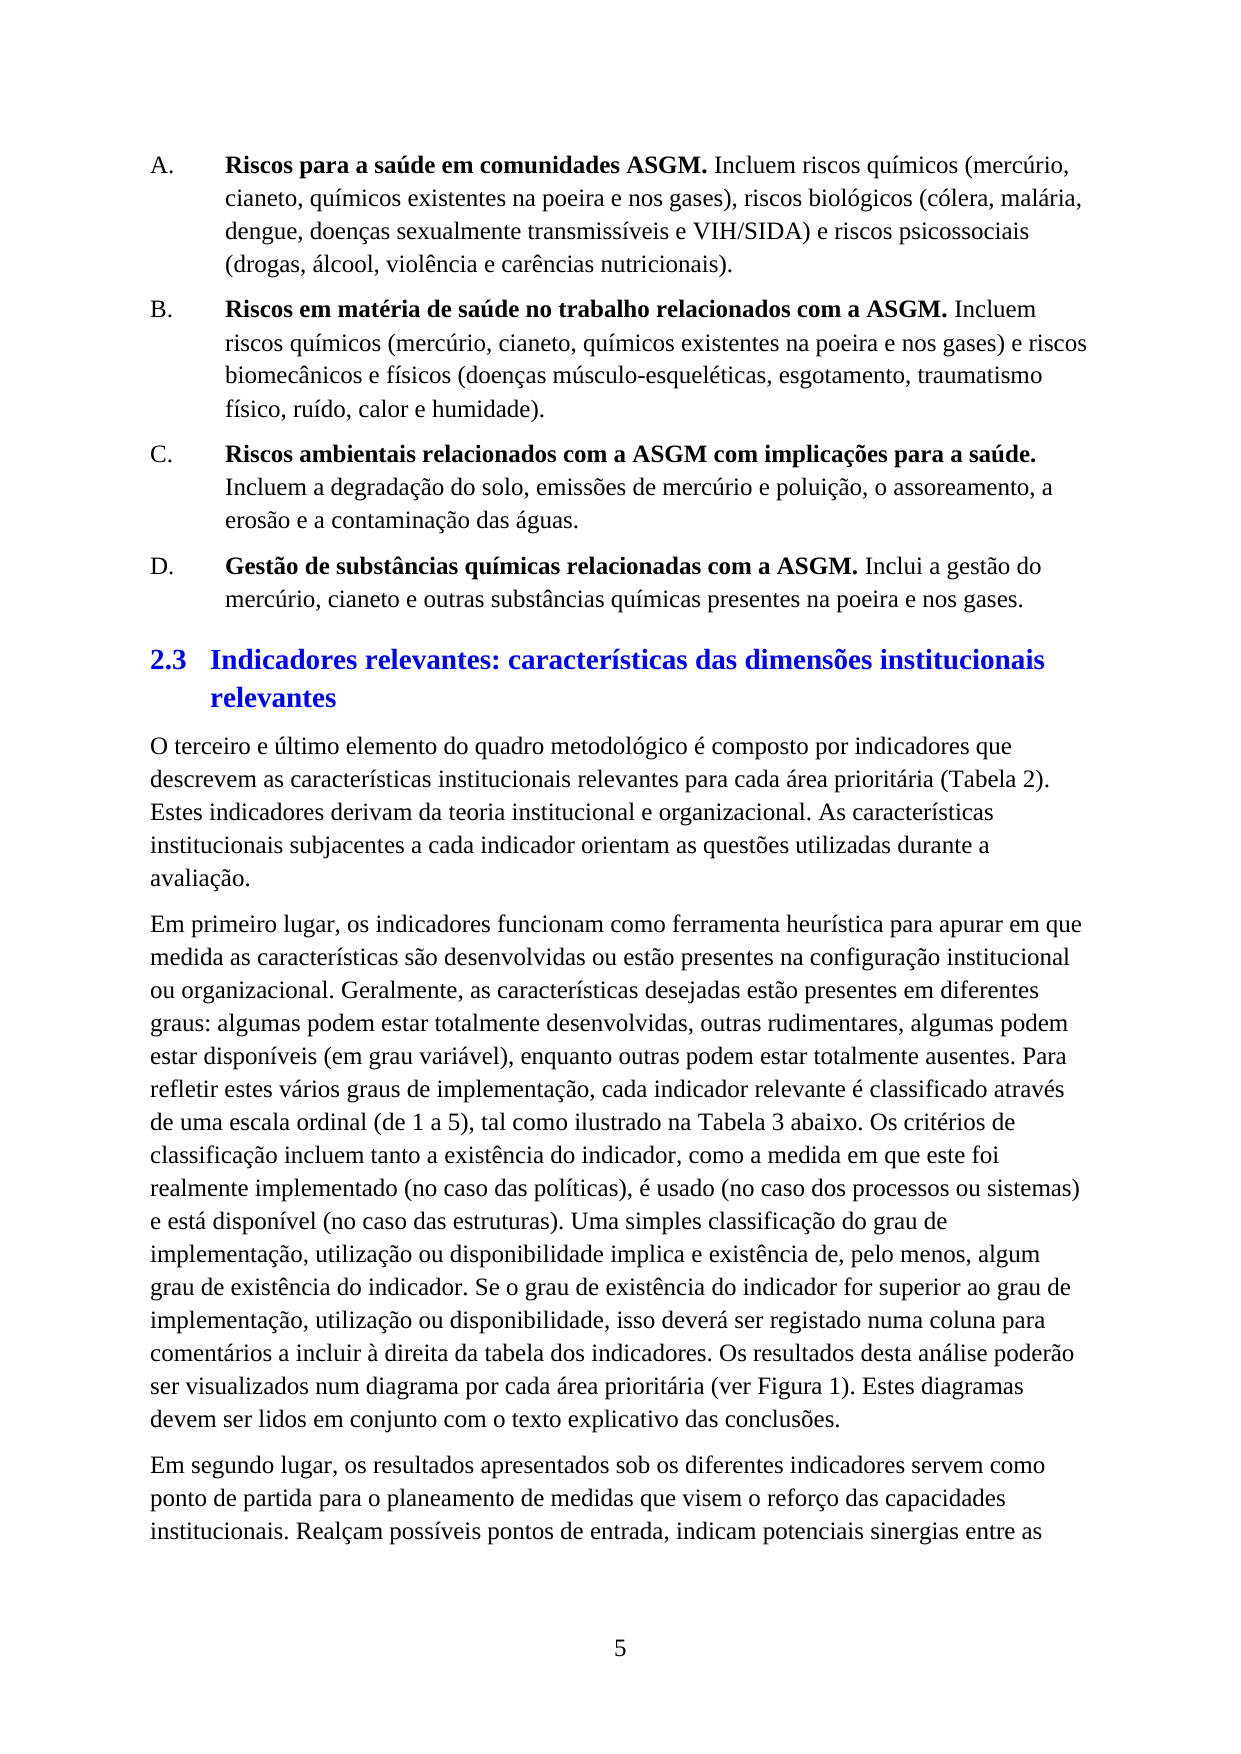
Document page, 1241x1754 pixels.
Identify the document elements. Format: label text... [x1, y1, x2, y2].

list Gestão de substâncias químicas relacionadas com a ASGM. Inclui a gestão do mercúrio, cianeto e outras substâncias químicas presentes na poeira e nos gases. [150, 551, 1090, 612]
text O terceiro e último elemento do quadro metodológico é composto por indicadores que descrevem as características institucionais relevantes para cada área prioritária (Tabela 2). Estes indicadores derivam da teoria institucional e organizacional. As características institucionais subjacentes a cada indicador orientam as questões utilizadas durante a avaliação. [150, 731, 1090, 892]
list Riscos para a saúde em comunidades ASGM. Incluem riscos químicos (mercúrio, cianeto, químicos existentes na poeira e nos gases), riscos biológicos (cólera, malária, dengue, doenças sexualmente transmissíveis e VIH/SIDA) e riscos psicossociais (drogas, álcool, violência e carências nutricionais). [150, 150, 1090, 278]
list Riscos ambientais relacionados com a ASGM com implicações para a saúde. Incluem a degradação do solo, emissões de mercúrio e poluição, o assoreamento, a erosão e a contaminação das águas. [150, 439, 1090, 534]
text Em primeiro lugar, os indicadores funcionam como ferramenta heurística para apurar em que medida as características são desenvolvidas ou estão presentes na configuração institucional ou organizacional. Geralmente, as características desejadas estão presentes em diferentes graus: algumas podem estar totalmente desenvolvidas, outras rudimentares, algumas podem estar disponíveis (em grau variável), enquanto outras podem estar totalmente ausentes. Para refletir estes vários graus de implementação, cada indicador relevante é classificado através de uma escala ordinal (de 1 a 5), tal como ilustrado na Tabela 3 abaixo. Os critérios de classificação incluem tanto a existência do indicador, como a medida em que este foi realmente implementado (no caso das políticas), é usado (no caso dos processos ou sistemas) e está disponível (no caso das estruturas). Uma simples classificação do grau de implementação, utilização ou disponibilidade implica e existência de, pelo menos, algum grau de existência do indicador. Se o grau de existência do indicador for superior ao grau de implementação, utilização ou disponibilidade, isso deverá ser registado numa coluna para comentários a incluir à direita da tabela dos indicadores. Os resultados desta análise poderão ser visualizados num diagrama por cada área prioritária (ver Figura 1). Estes diagramas devem ser lidos em conjunto com o texto explicativo das conclusões. [150, 909, 1090, 1433]
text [150, 1450, 1090, 1544]
subtitle 2.3 Indicadores relevantes: características das dimensões institucionais relevantes [150, 642, 1090, 714]
list Riscos em matéria de saúde no trabalho relacionados com a ASGM. Incluem riscos químicos (mercúrio, cianeto, químicos existentes na poeira e nos gases) e riscos biomecânicos e físicos (doenças músculo-esqueléticas, esgotamento, traumatismo físico, ruído, calor e humidade). [150, 294, 1090, 422]
